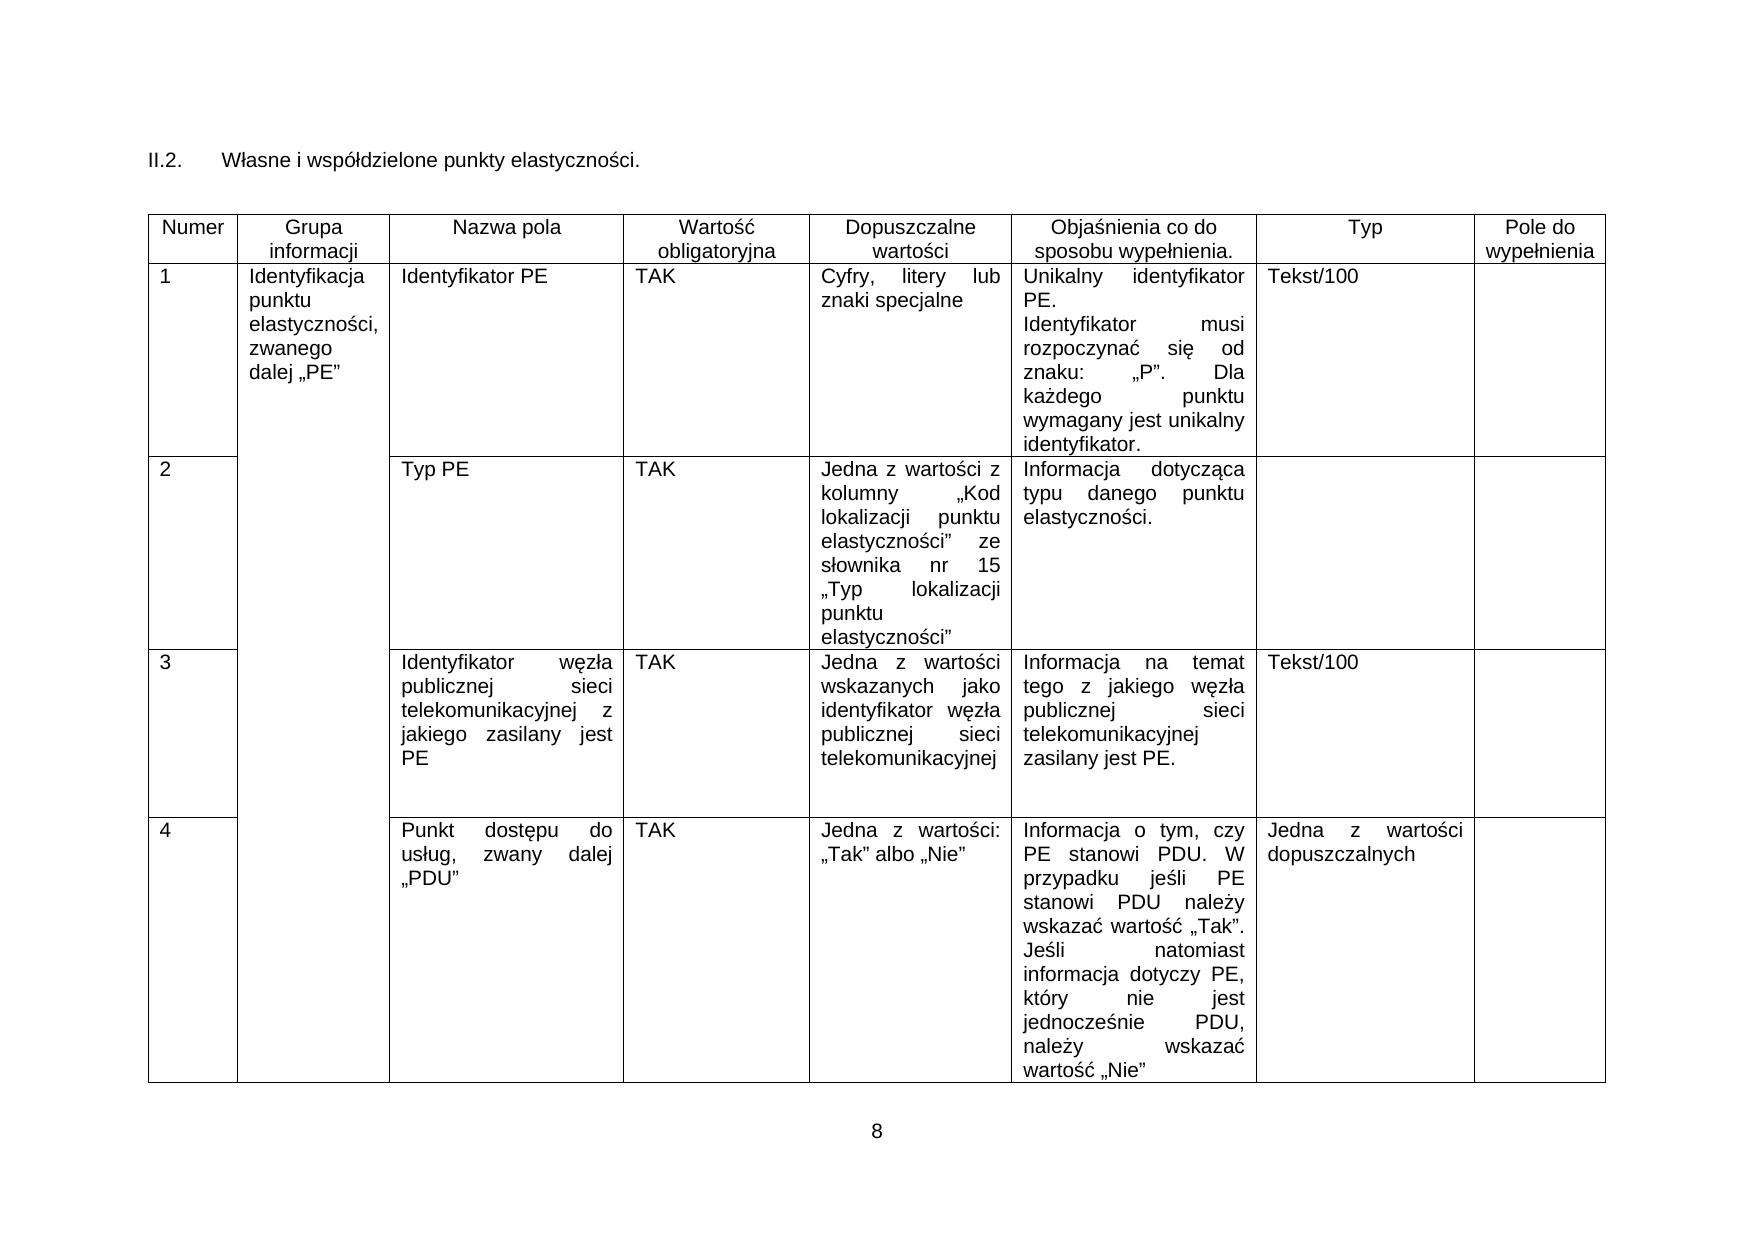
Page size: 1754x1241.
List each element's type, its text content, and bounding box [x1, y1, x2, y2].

table_cell Identyfikacja punktu elastyczności, zwanego dalej „PE” [238, 264, 389, 1082]
table_cell Jedna z wartości wskazanych jako identyfikator węzła publicznej sieci telekomunikacyjnej [810, 650, 1011, 817]
table_cell TAK [624, 264, 809, 456]
table_cell TAK [624, 818, 809, 1082]
table_header Numer [149, 215, 237, 263]
table_header Pole do wypełnienia [1475, 215, 1605, 263]
table_cell Informacja na temat tego z jakiego węzła publicznej sieci telekomunikacyjnej zasilany jest PE. [1012, 650, 1256, 817]
table_cell Identyfikator PE [390, 264, 623, 456]
table_cell Jedna z wartości dopuszczalnych [1257, 818, 1474, 1082]
table_cell 2 [149, 457, 237, 648]
table_cell Jedna z wartości: „Tak” albo „Nie” [810, 818, 1011, 1082]
table_cell Punkt dostępu do usług, zwany dalej „PDU” [390, 818, 623, 1082]
table_cell [1475, 650, 1605, 817]
table_header Dopuszczalne wartości [810, 215, 1011, 263]
table_cell Jedna z wartości z kolumny „Kod lokalizacji punktu elastyczności” ze słownika nr 15 „Typ lokalizacji punktu elastyczności” [810, 457, 1011, 648]
table_header Objaśnienia co do sposobu wypełnienia. [1012, 215, 1256, 263]
table_cell Informacja o tym, czy PE stanowi PDU. W przypadku jeśli PE stanowi PDU należy wskazać wartość „Tak”. Jeśli natomiast informacja dotyczy PE, który nie jest jednocześnie PDU, należy wskazać wartość „Nie” [1012, 818, 1256, 1082]
table_cell Typ PE [390, 457, 623, 648]
table_cell [1475, 264, 1605, 456]
table_cell TAK [624, 650, 809, 817]
table_cell [1475, 457, 1605, 648]
table_cell [1257, 457, 1474, 648]
table_cell 3 [149, 650, 237, 817]
text II.2. Własne i współdzielone punkty elastyczności. [148, 148, 1606, 172]
table_cell Tekst/100 [1257, 264, 1474, 456]
table_header Grupa informacji [238, 215, 389, 263]
table_cell 4 [149, 818, 237, 1082]
table_header Typ [1257, 215, 1474, 263]
table_header Nazwa pola [390, 215, 623, 263]
table_cell TAK [624, 457, 809, 648]
table_cell 1 [149, 264, 237, 456]
table_cell Identyfikator węzła publicznej sieci telekomunikacyjnej z jakiego zasilany jest PE [390, 650, 623, 817]
table_cell Tekst/100 [1257, 650, 1474, 817]
table_cell [1475, 818, 1605, 1082]
table_cell Cyfry, litery lub znaki specjalne [810, 264, 1011, 456]
table_header Wartość obligatoryjna [624, 215, 809, 263]
table_cell Unikalny identyfikator PE. Identyfikator musi rozpoczynać się od znaku: „P”. Dla każdego punktu wymagany jest unikalny identyfikator. [1012, 264, 1256, 456]
table_cell Informacja dotycząca typu danego punktu elastyczności. [1012, 457, 1256, 648]
